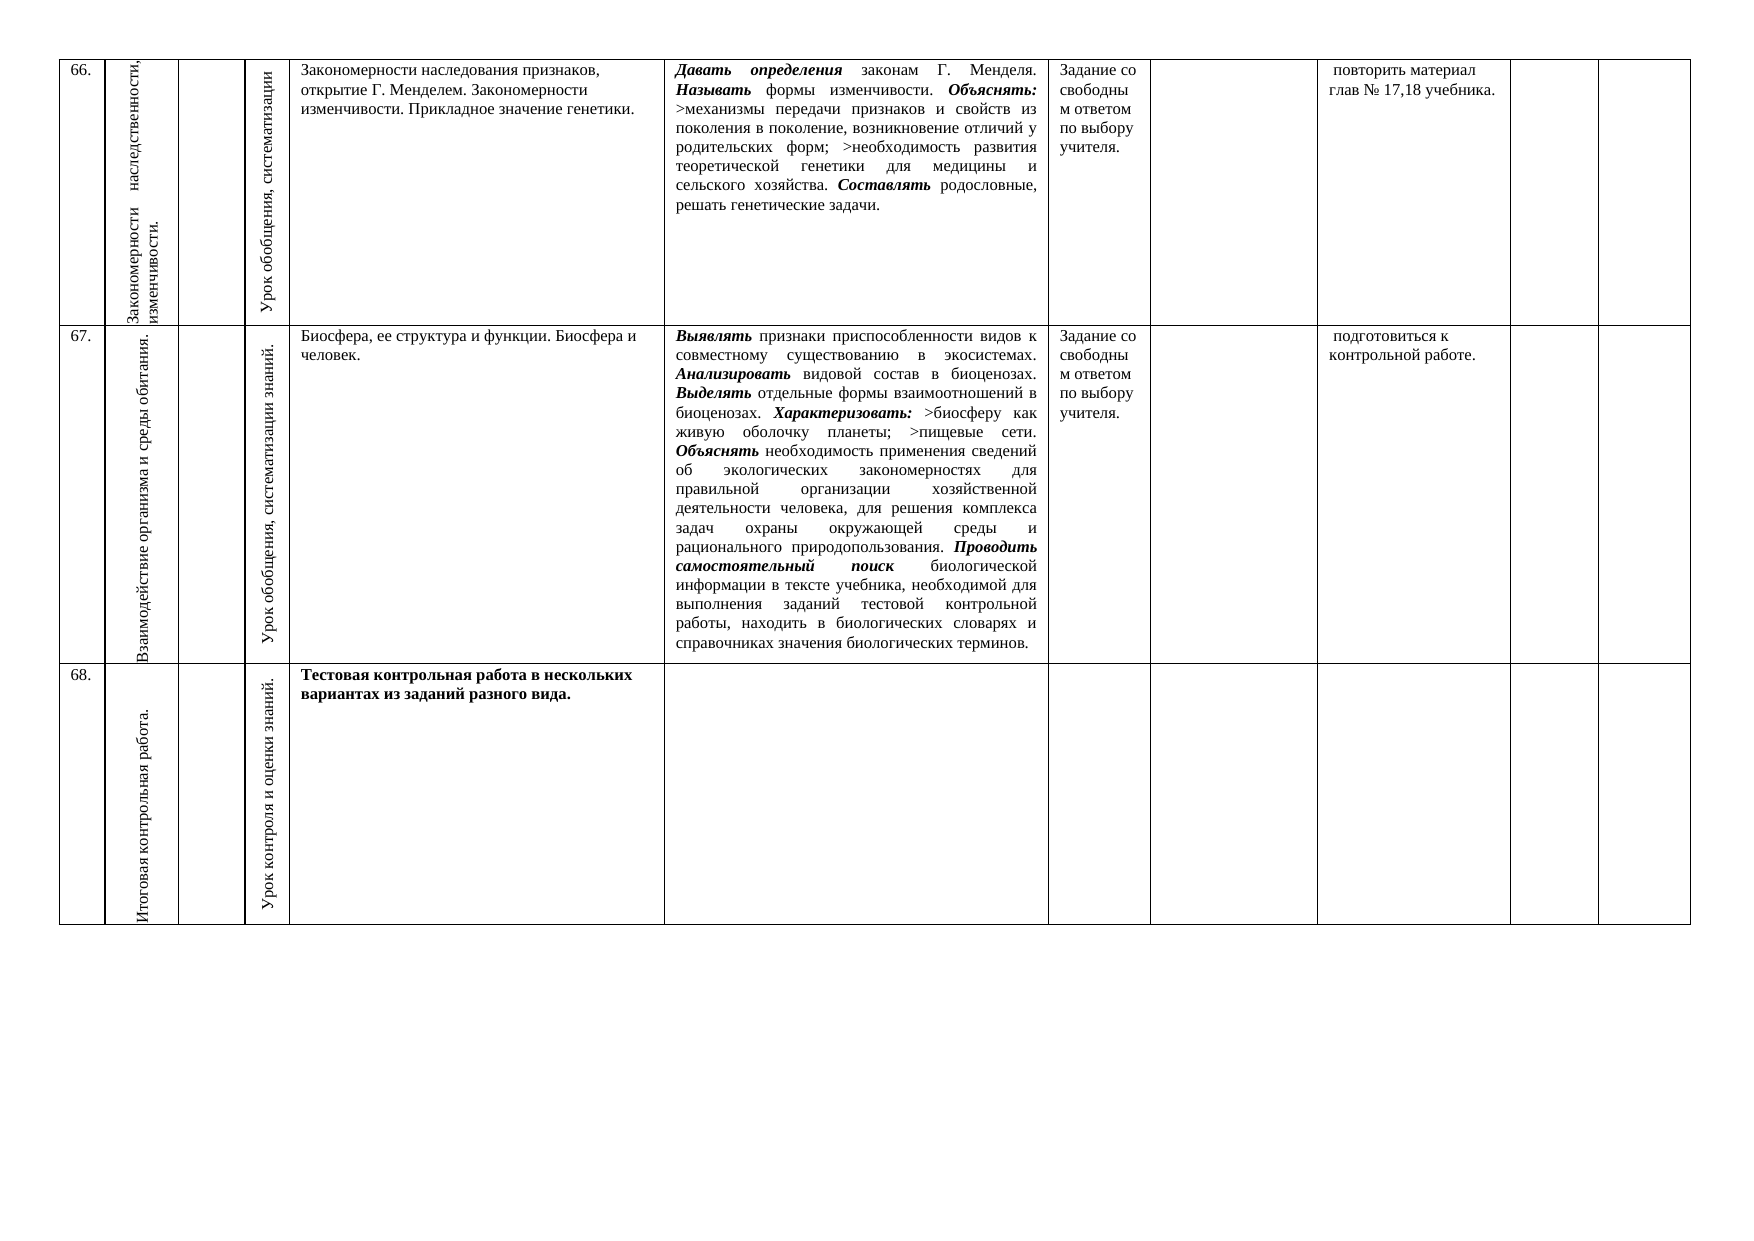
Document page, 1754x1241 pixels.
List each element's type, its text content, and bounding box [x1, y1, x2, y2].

table_cell подготовиться к контрольной работе. [1318, 326, 1510, 663]
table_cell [246, 60, 289, 325]
table_cell [665, 664, 1048, 924]
table_cell [179, 664, 244, 924]
table_cell Задание со свободным ответом по выбору учителя. [1049, 326, 1150, 663]
table_cell [1511, 60, 1598, 325]
table_cell Тестовая контрольная работа в нескольких вариантах из заданий разного вида. [290, 664, 664, 924]
table_cell Давать определения законам Г. Менделя. Называть формы изменчивости. Объяснять: >механизмы передачи признаков и свойств из поколения в поколение, возникновение отличий у родительских форм; >необходимость развития теоретической генетики для медицины и сельского хозяйства. Составлять родословные, решать генетические задачи. [665, 60, 1048, 325]
table_cell Закономерности наследственности, изменчивости. [106, 60, 178, 325]
table_cell Урок обобщения, систематизации знаний. [246, 326, 289, 663]
table_cell [1318, 664, 1510, 924]
table_cell повторить материал глав № 17,18 учебника. [1318, 60, 1510, 325]
table_cell 66. [60, 60, 104, 325]
table_cell 67. [60, 326, 104, 663]
table_cell Взаимодействие организма и среды обитания. [106, 326, 178, 663]
table_cell Итоговая контрольная работа. [106, 664, 178, 924]
table_cell Биосфера, ее структура и функции. Биосфера и человек. [290, 326, 664, 663]
table_cell [1599, 60, 1690, 325]
table_cell [179, 60, 244, 325]
table_cell [1151, 60, 1317, 325]
table_cell Урок контроля и оценки знаний. [246, 664, 289, 924]
table_cell [1511, 326, 1598, 663]
table_cell [1511, 664, 1598, 924]
table_cell [1151, 664, 1317, 924]
table_cell [1151, 326, 1317, 663]
table_cell [1049, 664, 1150, 924]
table_cell Закономерности наследования признаков, открытие Г. Менделем. Закономерности изменчивости. Прикладное значение генетики. [290, 60, 664, 325]
table_cell 68. [60, 664, 104, 924]
table_cell [1599, 326, 1690, 663]
table_cell Выявлять признаки приспособленности видов к совместному существованию в экосистемах. Анализировать видовой состав в биоценозах. Выделять отдельные формы взаимоотношений в биоценозах. Характеризовать: >биосферу как живую оболочку планеты; >пищевые сети. Объяснять необходимость применения сведений об экологических закономерностях для правильной организации хозяйственной деятельности человека, для решения комплекса задач охраны окружающей среды и рационального природопользования. Проводить самостоятельный поиск биологической информации в тексте учебника, необходимой для выполнения заданий тестовой контрольной работы, находить в биологических словарях и справочниках значения биологических терминов. [665, 326, 1048, 663]
table_cell [1599, 664, 1690, 924]
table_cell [1049, 60, 1150, 325]
table_cell [179, 326, 244, 663]
